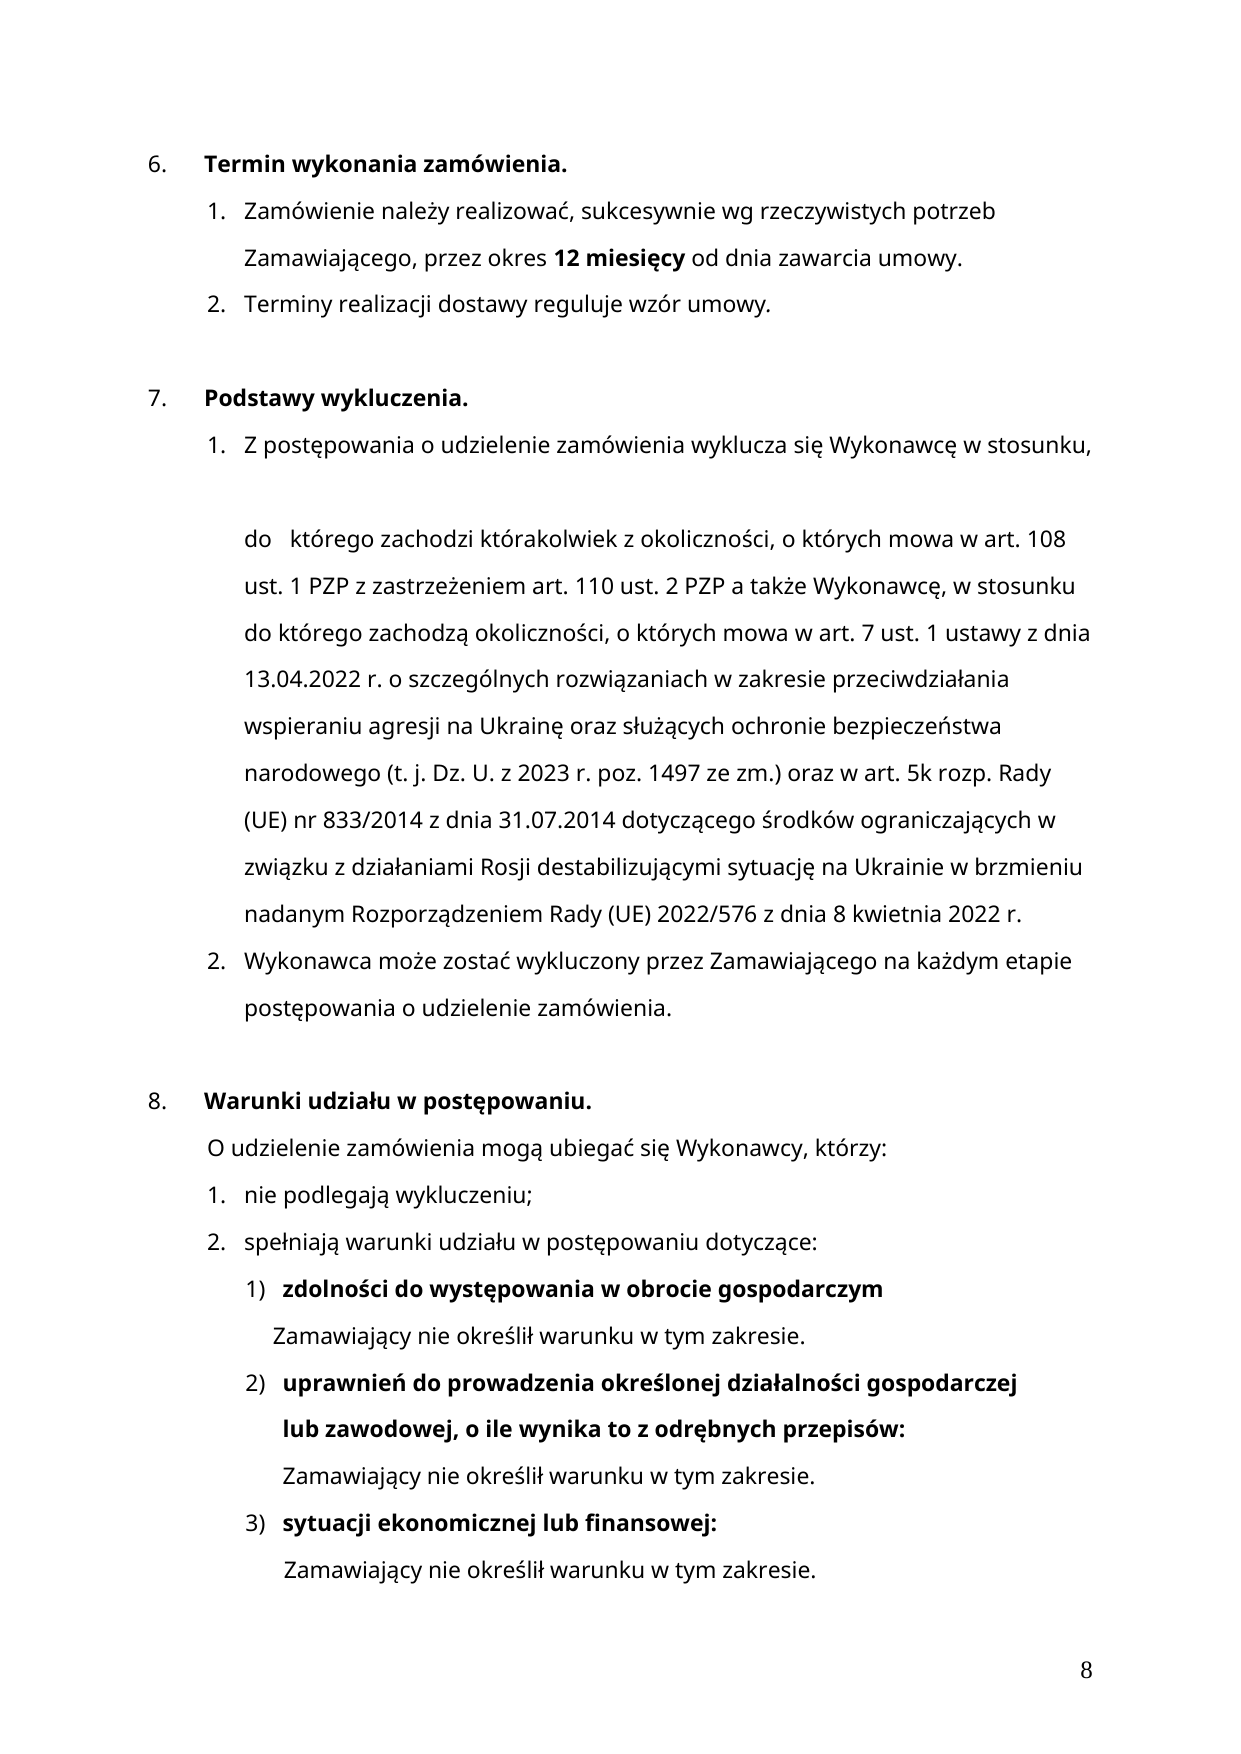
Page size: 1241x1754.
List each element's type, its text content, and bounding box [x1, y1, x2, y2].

text Zamawiający nie określił warunku w tym zakresie. [148, 1319, 1092, 1351]
list nie podlegają wykluczeniu; [207, 1179, 1092, 1210]
subtitle Warunki udziału w postępowaniu. [148, 1085, 1092, 1116]
subtitle Podstawy wykluczenia. [148, 382, 1092, 413]
list Zamówienie należy realizować, sukcesywnie wg rzeczywistych potrzeb Zamawiającego, przez okres 12 miesięcy od dnia zawarcia umowy. [207, 194, 1092, 273]
text O udzielenie zamówienia mogą ubiegać się Wykonawcy, którzy: [207, 1132, 1092, 1163]
list spełniają warunki udziału w postępowaniu dotyczące: [207, 1226, 1092, 1257]
list Wykonawca może zostać wykluczony przez Zamawiającego na każdym etapie postępowania o udzielenie zamówienia. [207, 944, 1092, 1023]
list zdolności do występowania w obrocie gospodarczym [245, 1273, 1092, 1304]
list Terminy realizacji dostawy reguluje wzór umowy. [207, 288, 1092, 319]
list Z postępowania o udzielenie zamówienia wyklucza się Wykonawcę w stosunku, do którego zachodzi którakolwiek z okoliczności, o których mowa w art. 108 ust. 1 PZP z zastrzeżeniem art. 110 ust. 2 PZP a także Wykonawcę, w stosunku do którego zachodzą okoliczności, o których mowa w art. 7 ust. 1 ustawy z dnia 13.04.2022 r. o szczególnych rozwiązaniach w zakresie przeciwdziałania wspieraniu agresji na Ukrainę oraz służących ochronie bezpieczeństwa narodowego (t. j. Dz. U. z 2023 r. poz. 1497 ze zm.) oraz w art. 5k rozp. Rady (UE) nr 833/2014 z dnia 31.07.2014 dotyczącego środków ograniczających w związku z działaniami Rosji destabilizującymi sytuację na Ukrainie w brzmieniu nadanym Rozporządzeniem Rady (UE) 2022/576 z dnia 8 kwietnia 2022 r. [207, 429, 1092, 929]
list uprawnień do prowadzenia określonej działalności gospodarczej lub zawodowej, o ile wynika to z odrębnych przepisów: Zamawiający nie określił warunku w tym zakresie. [245, 1366, 1092, 1491]
list sytuacji ekonomicznej lub finansowej: [245, 1507, 1092, 1538]
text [283, 1554, 1092, 1585]
subtitle Termin wykonania zamówienia. [148, 148, 1092, 179]
